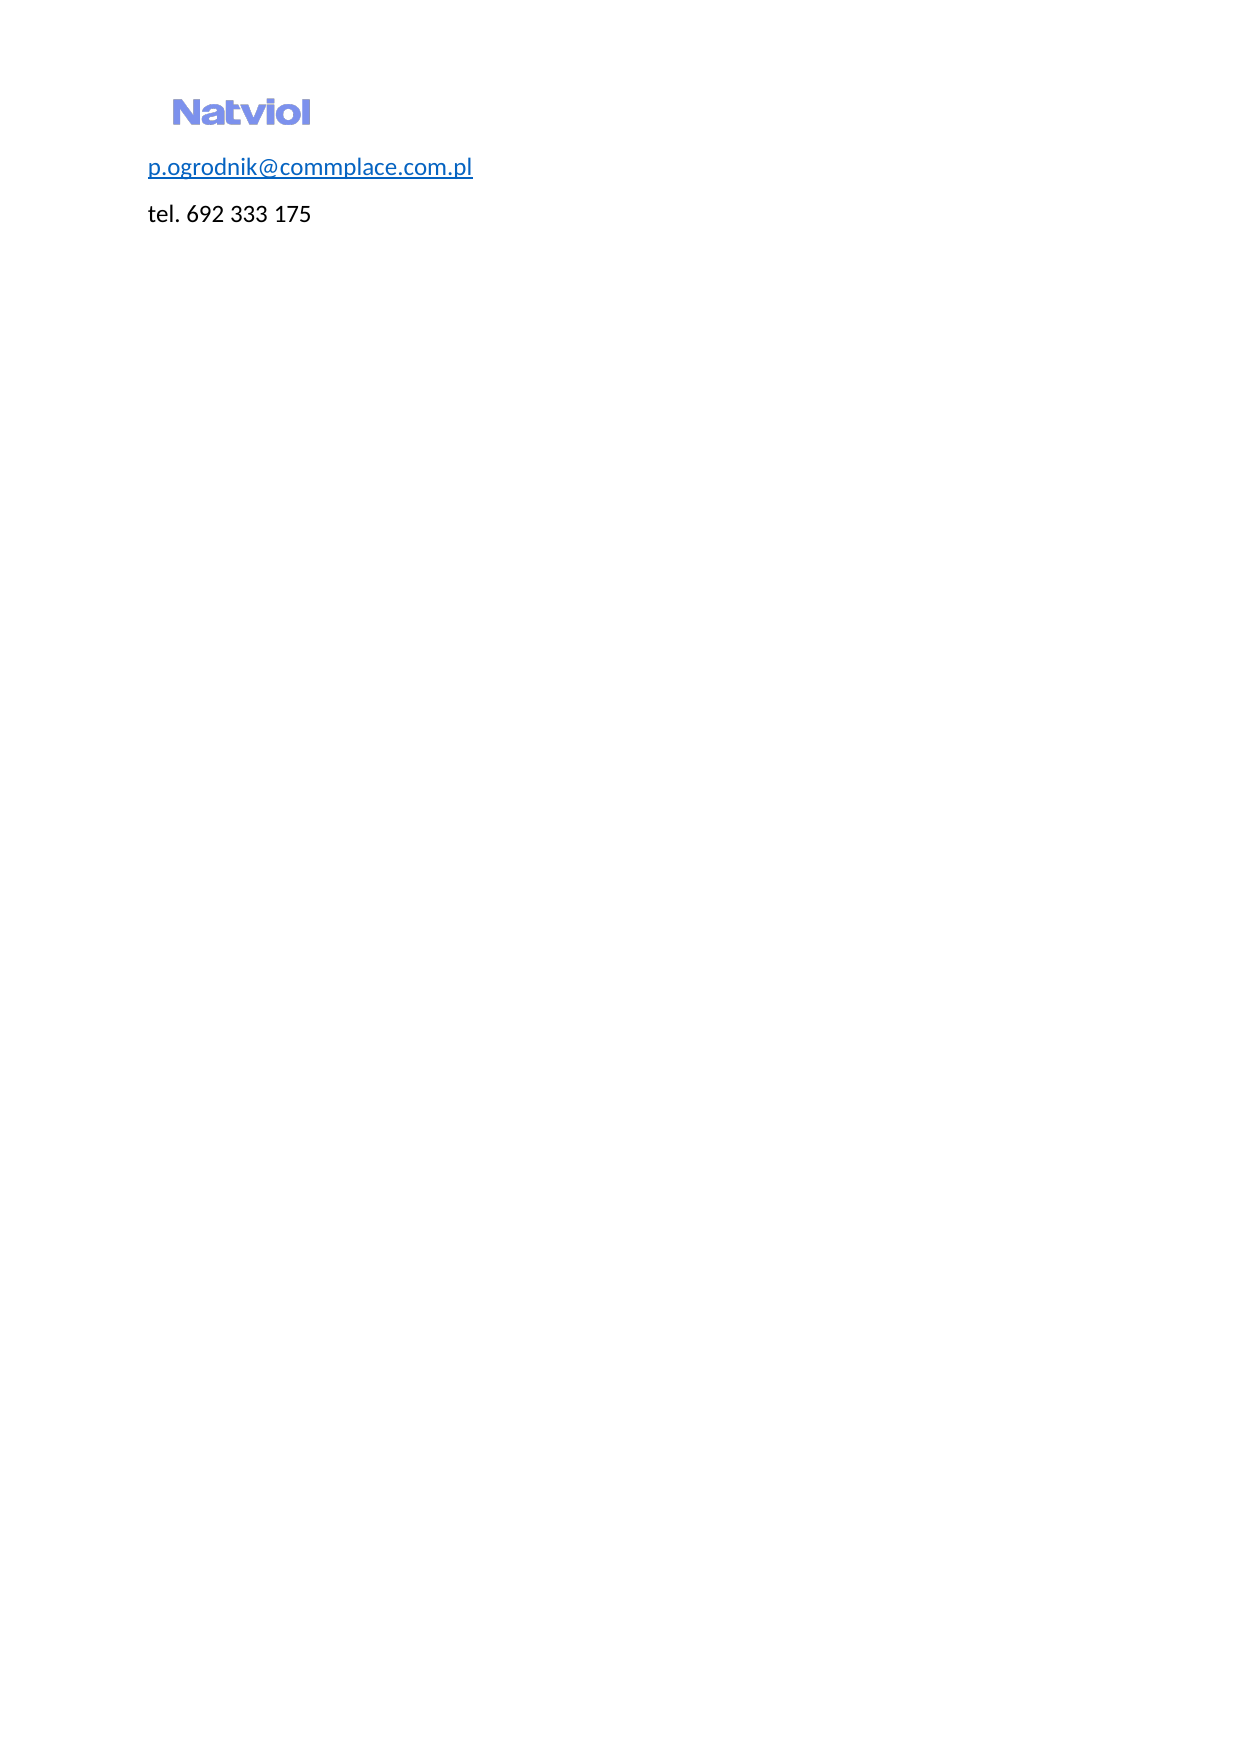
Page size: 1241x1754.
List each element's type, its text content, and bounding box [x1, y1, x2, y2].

text tel. 692 333 175 [148, 198, 1093, 228]
picture [147, 73, 336, 151]
text p.ogrodnik@commplace.com.pl [148, 151, 1093, 181]
